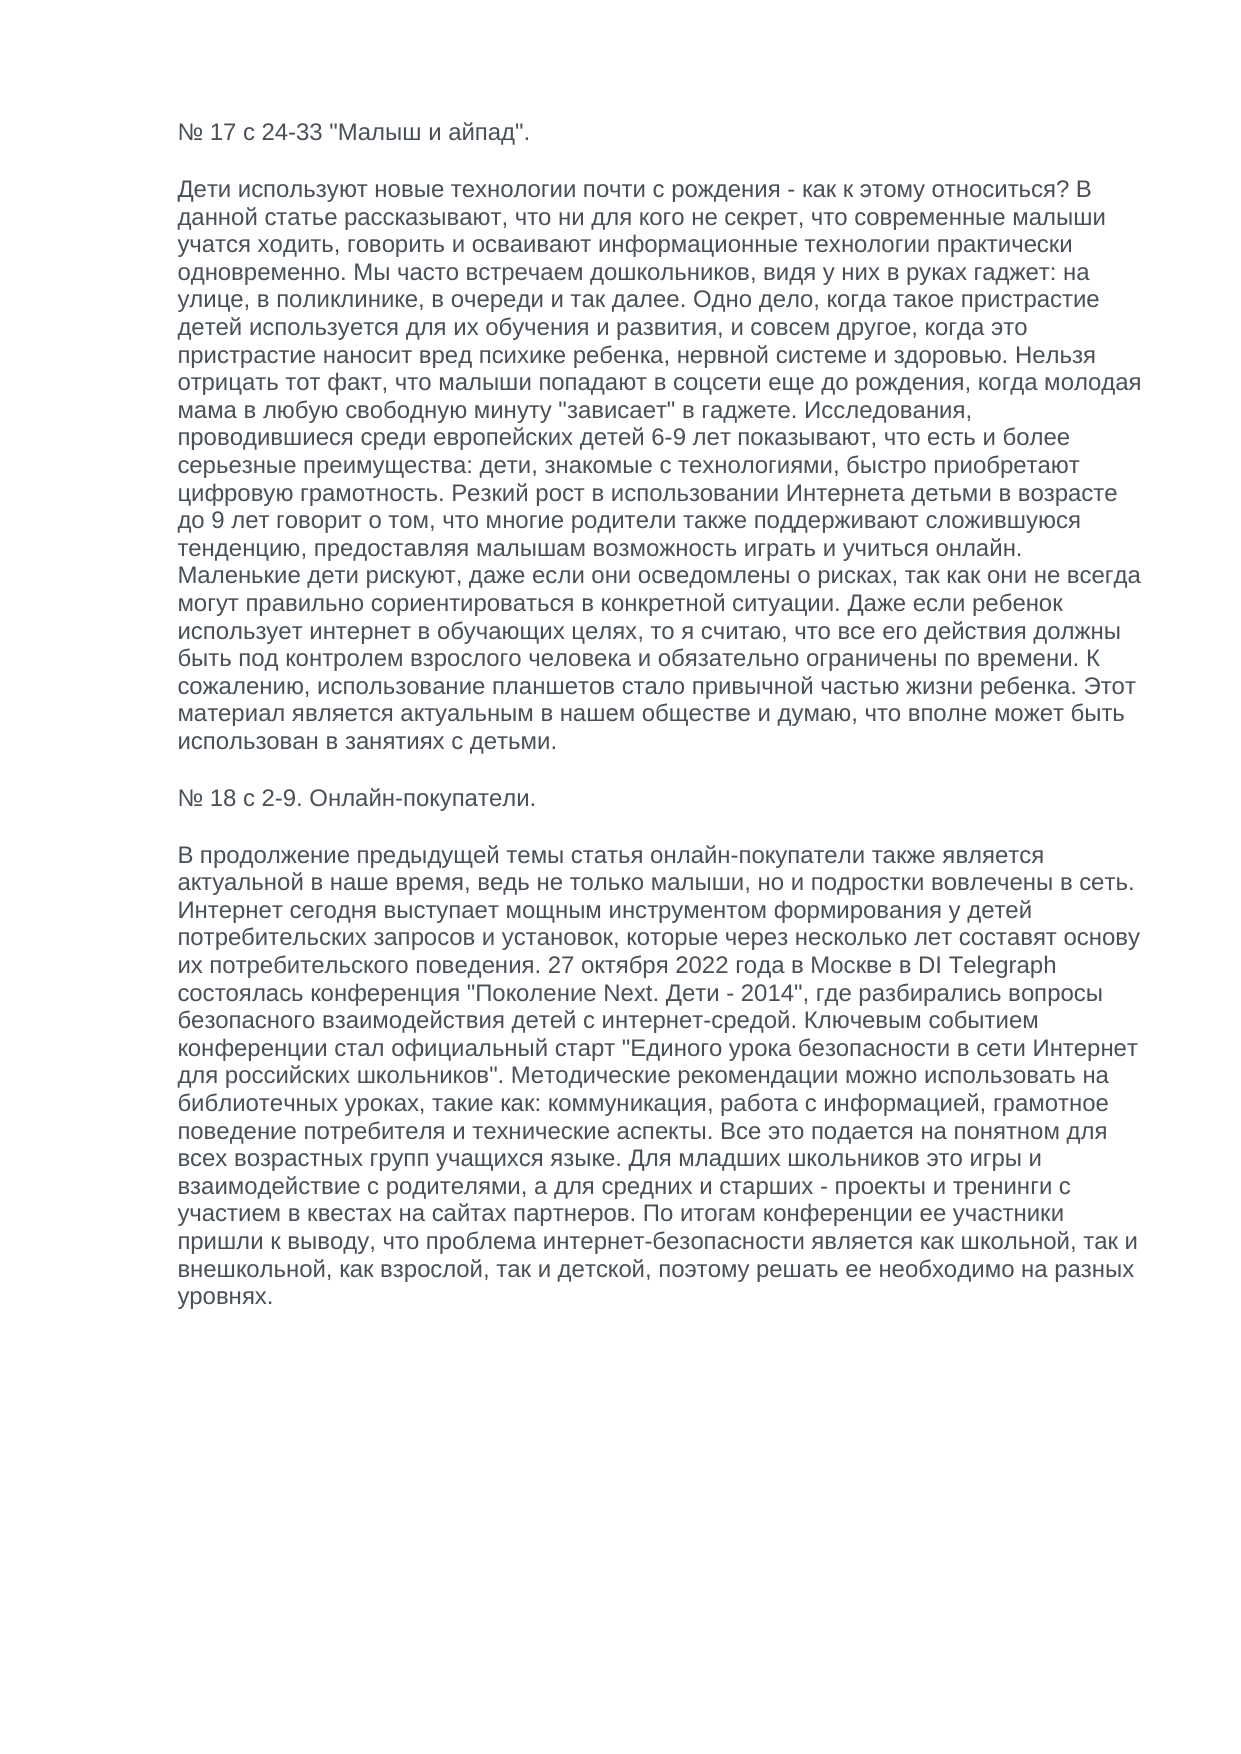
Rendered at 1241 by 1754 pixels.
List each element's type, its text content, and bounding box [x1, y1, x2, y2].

text № 18 с 2-9. Онлайн-покупатели. [177, 784, 1152, 811]
text В продолжение предыдущей темы статья онлайн-покупатели также является актуальной в наше время, ведь не только малыши, но и подростки вовлечены в сеть. Интернет сегодня выступает мощным инструментом формирования у детей потребительских запросов и установок, которые через несколько лет составят основу их потребительского поведения. 27 октября 2022 года в Москве в DI Telegraph состоялась конференция "Поколение Next. Дети - 2014", где разбирались вопросы безопасного взаимодействия детей с интернет-средой. Ключевым событием конференции стал официальный старт "Единого урока безопасности в сети Интернет для российских школьников". Методические рекомендации можно использовать на библиотечных уроках, такие как: коммуникация, работа с информацией, грамотное поведение потребителя и технические аспекты. Все это подается на понятном для всех возрастных групп учащихся языке. Для младших школьников это игры и взаимодействие с родителями, а для средних и старших - проекты и тренинги с участием в квестах на сайтах партнеров. По итогам конференции ее участники пришли к выводу, что проблема интернет-безопасности является как школьной, так и внешкольной, как взрослой, так и детской, поэтому решать ее необходимо на разных уровнях. [177, 841, 1152, 1310]
text № 17 с 24-33 "Малыш и айпад". [177, 118, 1152, 146]
text Дети используют новые технологии почти с рождения - как к этому относиться? В данной статье рассказывают, что ни для кого не секрет, что современные малыши учатся ходить, говорить и осваивают информационные технологии практически одновременно. Мы часто встречаем дошкольников, видя у них в руках гаджет: на улице, в поликлинике, в очереди и так далее. Одно дело, когда такое пристрастие детей используется для их обучения и развития, и совсем другое, когда это пристрастие наносит вред психике ребенка, нервной системе и здоровью. Нельзя отрицать тот факт, что малыши попадают в соцсети еще до рождения, когда молодая мама в любую свободную минуту "зависает" в гаджете. Исследования, проводившиеся среди европейских детей 6-9 лет показывают, что есть и более серьезные преимущества: дети, знакомые с технологиями, быстро приобретают цифровую грамотность. Резкий рост в использовании Интернета детьми в возрасте до 9 лет говорит о том, что многие родители также поддерживают сложившуюся тенденцию, предоставляя малышам возможность играть и учиться онлайн. Маленькие дети рискуют, даже если они осведомлены о рисках, так как они не всегда могут правильно сориентироваться в конкретной ситуации. Даже если ребенок использует интернет в обучающих целях, то я считаю, что все его действия должны быть под контролем взрослого человека и обязательно ограничены по времени. К сожалению, использование планшетов стало привычной частью жизни ребенка. Этот материал является актуальным в нашем обществе и думаю, что вполне может быть использован в занятиях с детьми. [177, 175, 1152, 754]
